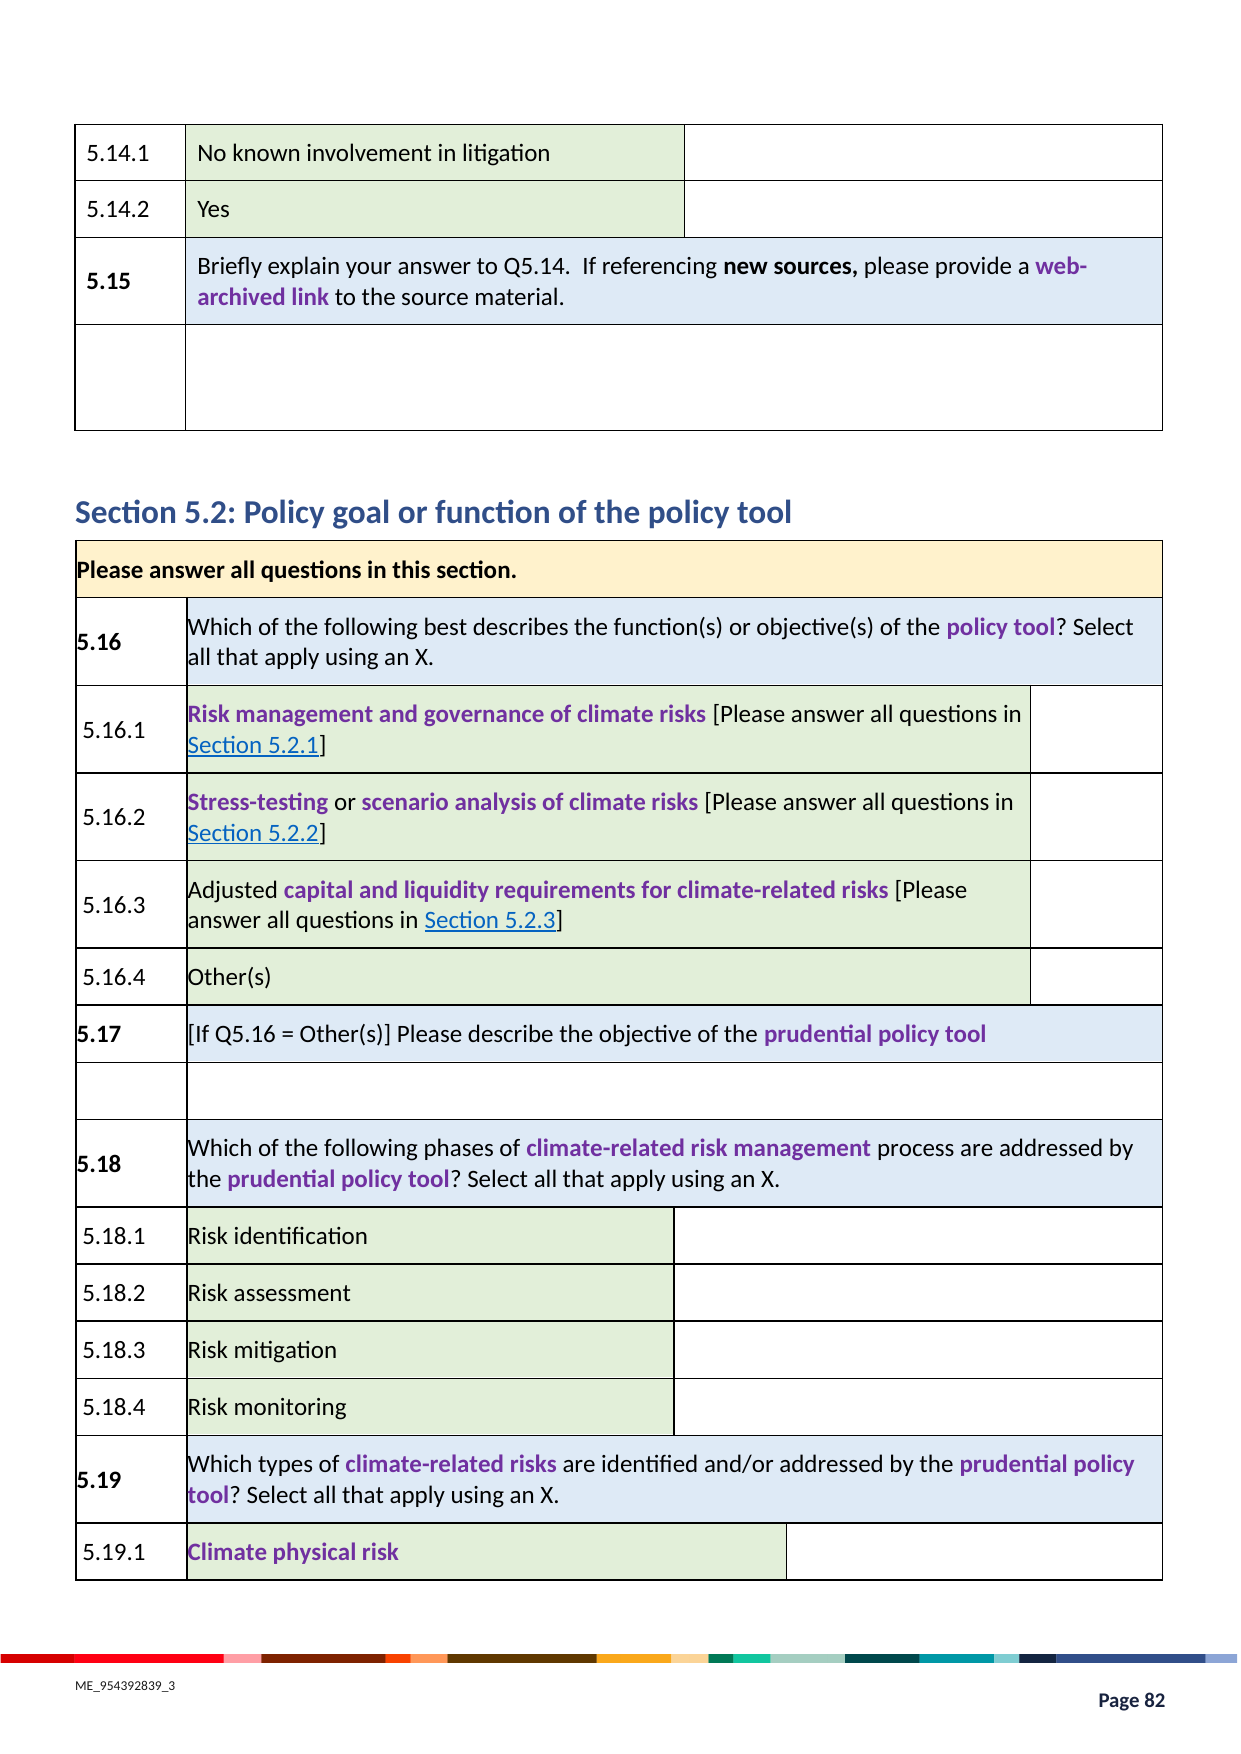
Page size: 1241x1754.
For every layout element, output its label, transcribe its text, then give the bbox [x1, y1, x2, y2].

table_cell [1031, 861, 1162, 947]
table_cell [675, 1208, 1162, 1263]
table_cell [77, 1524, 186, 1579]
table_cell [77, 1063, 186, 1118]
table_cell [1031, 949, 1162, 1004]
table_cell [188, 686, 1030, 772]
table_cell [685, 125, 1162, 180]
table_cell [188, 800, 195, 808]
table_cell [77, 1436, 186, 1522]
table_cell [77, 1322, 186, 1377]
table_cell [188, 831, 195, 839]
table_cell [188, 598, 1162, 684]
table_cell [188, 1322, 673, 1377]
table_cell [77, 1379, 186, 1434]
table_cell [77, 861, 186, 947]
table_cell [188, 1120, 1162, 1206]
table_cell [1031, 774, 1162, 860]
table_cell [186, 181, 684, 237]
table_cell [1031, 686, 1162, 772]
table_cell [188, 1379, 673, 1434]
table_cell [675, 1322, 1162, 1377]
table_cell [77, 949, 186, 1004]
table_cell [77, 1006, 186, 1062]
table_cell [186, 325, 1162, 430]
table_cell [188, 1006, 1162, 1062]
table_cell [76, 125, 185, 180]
subtitle Section 5.2: Policy goal or function of the policy tool [75, 491, 1165, 531]
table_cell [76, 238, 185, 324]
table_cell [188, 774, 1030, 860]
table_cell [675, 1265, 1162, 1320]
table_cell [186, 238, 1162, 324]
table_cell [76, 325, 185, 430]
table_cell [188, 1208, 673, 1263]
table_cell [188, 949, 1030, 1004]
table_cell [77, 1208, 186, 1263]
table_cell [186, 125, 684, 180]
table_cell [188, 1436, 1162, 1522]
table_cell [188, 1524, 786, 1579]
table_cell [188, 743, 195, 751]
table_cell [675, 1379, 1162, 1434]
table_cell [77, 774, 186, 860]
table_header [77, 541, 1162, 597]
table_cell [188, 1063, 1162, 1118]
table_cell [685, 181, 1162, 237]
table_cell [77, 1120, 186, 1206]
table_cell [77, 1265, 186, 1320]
picture [0, 1654, 1236, 1663]
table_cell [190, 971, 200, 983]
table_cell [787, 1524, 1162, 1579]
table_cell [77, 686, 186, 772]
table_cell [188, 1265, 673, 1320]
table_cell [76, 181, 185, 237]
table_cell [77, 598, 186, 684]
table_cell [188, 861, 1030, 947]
